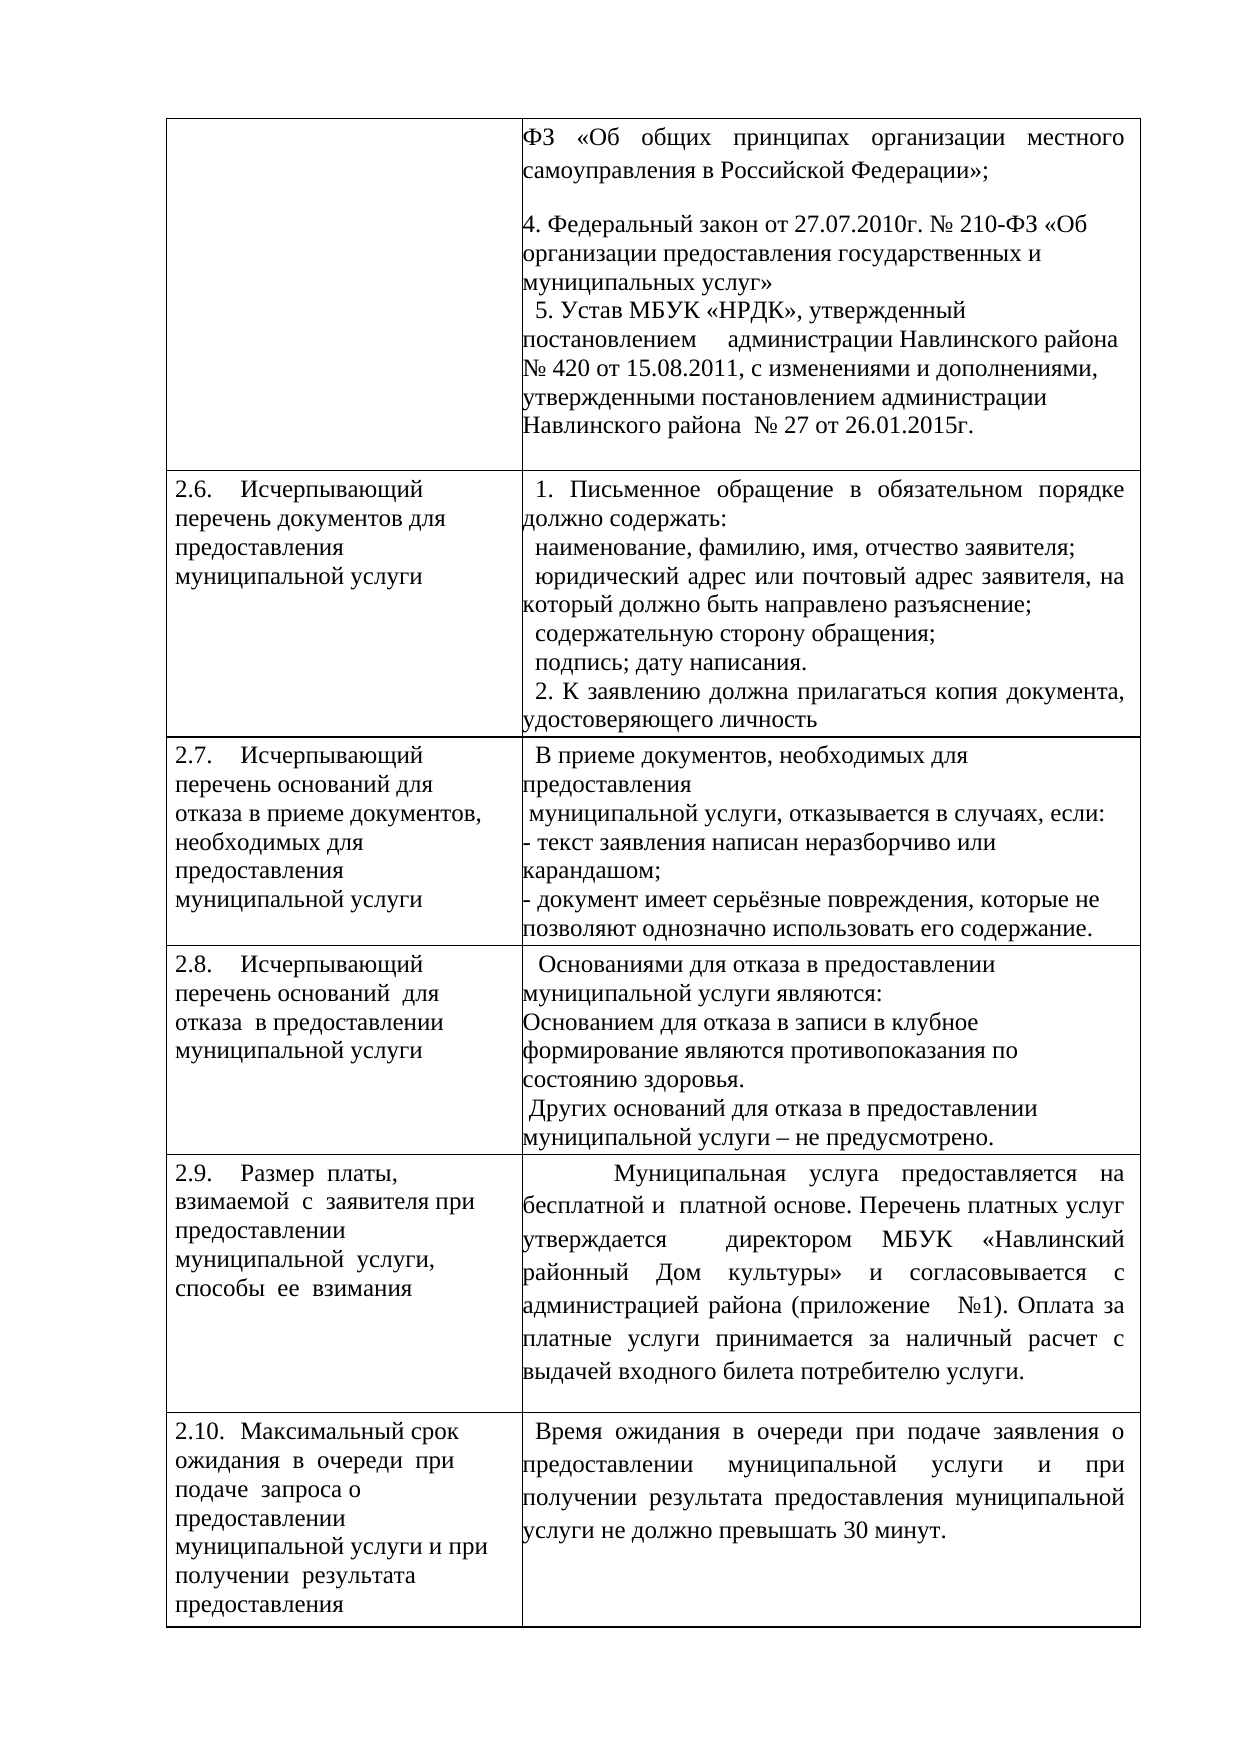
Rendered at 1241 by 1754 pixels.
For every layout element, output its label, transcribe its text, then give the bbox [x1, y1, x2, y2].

table_cell Исчерпывающий перечень документов для предоставления муниципальной услуги [167, 471, 522, 736]
table_cell Муниципальная услуга предоставляется на бесплатной и платной основе. Перечень платных услуг утверждается директором МБУК «Навлинский районный Дом культуры» и согласовывается с администрацией района (приложение №1). Оплата за платные услуги принимается за наличный расчет с выдачей входного билета потребителю услуги. [523, 1155, 1140, 1412]
table_cell В приеме документов, необходимых для предоставления муниципальной услуги, отказывается в случаях, если: - текст заявления написан неразборчиво или карандашом; - документ имеет серьёзные повреждения, которые не позволяют однозначно использовать его содержание. [523, 738, 1140, 945]
table_cell Исчерпывающий перечень оснований для отказа в предоставлении муниципальной услуги [167, 946, 522, 1153]
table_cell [167, 1413, 522, 1626]
table_cell Исчерпывающий перечень оснований для отказа в приеме документов, необходимых для предоставления муниципальной услуги [167, 738, 522, 945]
table_cell Основаниями для отказа в предоставлении муниципальной услуги являются: Основанием для отказа в записи в клубное формирование являются противопоказания по состоянию здоровья. Других оснований для отказа в предоставлении муниципальной услуги – не предусмотрено. [523, 946, 1140, 1153]
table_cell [523, 119, 1140, 470]
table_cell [167, 119, 522, 470]
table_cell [523, 1413, 1140, 1626]
table_cell 1. Письменное обращение в обязательном порядке должно содержать: наименование, фамилию, имя, отчество заявителя; юридический адрес или почтовый адрес заявителя, на который должно быть направлено разъяснение; содержательную сторону обращения; подпись; дату написания. 2. К заявлению должна прилагаться копия документа, удостоверяющего личность [523, 471, 1140, 736]
table_cell Размер платы, взимаемой с заявителя при предоставлении муниципальной услуги, способы ее взимания [167, 1155, 522, 1412]
